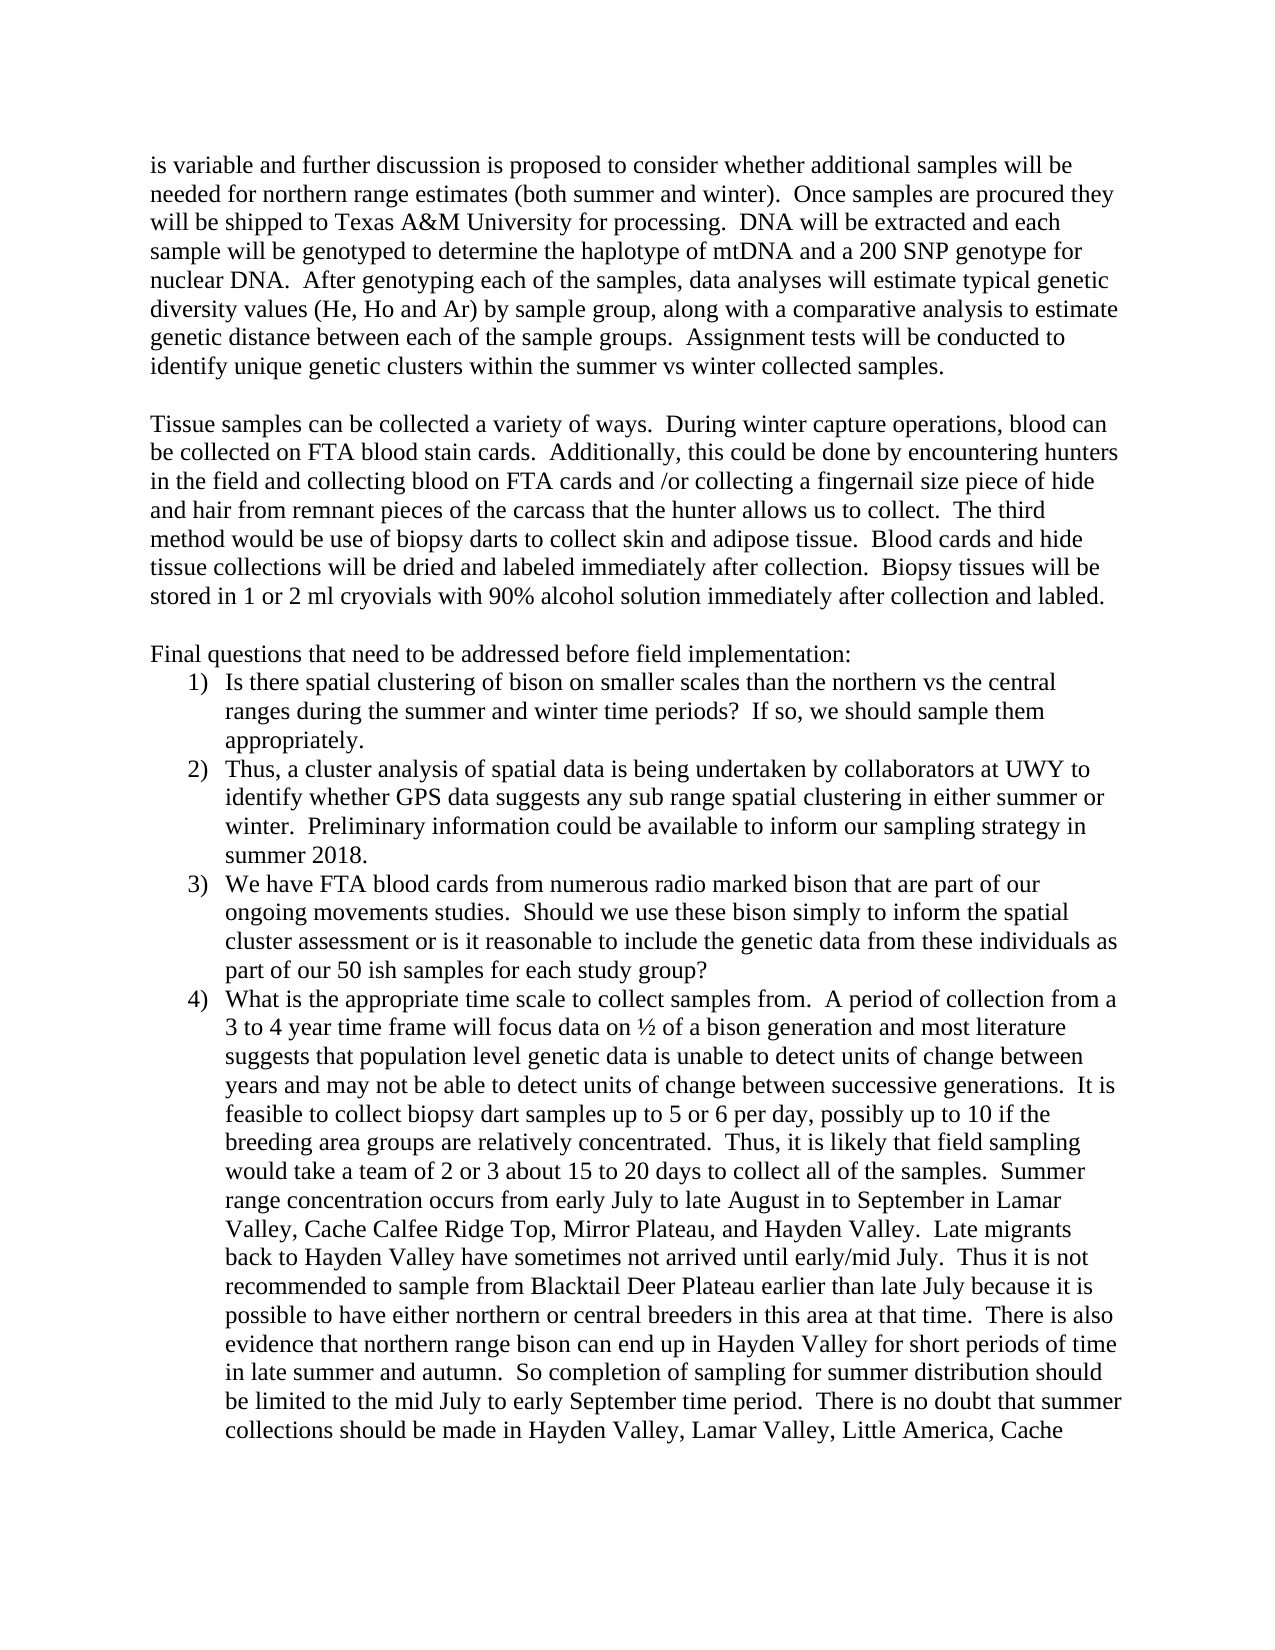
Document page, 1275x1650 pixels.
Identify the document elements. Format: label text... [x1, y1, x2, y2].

list Is there spatial clustering of bison on smaller scales than the northern vs the central ranges during the summer and winter time periods? If so, we should sample them appropriately. [187, 667, 1125, 754]
list Thus, a cluster analysis of spatial data is being undertaken by collaborators at UWY to identify whether GPS data suggests any sub range spatial clustering in either summer or winter. Preliminary information could be available to inform our sampling strategy in summer 2018. [187, 754, 1125, 869]
list We have FTA blood cards from numerous radio marked bison that are part of our ongoing movements studies. Should we use these bison simply to inform the spatial cluster assessment or is it reasonable to include the genetic data from these individuals as part of our 50 ish samples for each study group? [187, 869, 1125, 984]
text Final questions that need to be addressed before field implementation: [150, 639, 1125, 667]
text Tissue samples can be collected a variety of ways. During winter capture operations, blood can be collected on FTA blood stain cards. Additionally, this could be done by encountering hunters in the field and collecting blood on FTA cards and /or collecting a fingernail size piece of hide and hair from remnant pieces of the carcass that the hunter allows us to collect. The third method would be use of biopsy darts to collect skin and adipose tissue. Blood cards and hide tissue collections will be dried and labeled immediately after collection. Biopsy tissues will be stored in 1 or 2 ml cryovials with 90% alcohol solution immediately after collection and labled. [150, 409, 1125, 610]
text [150, 150, 1125, 380]
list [187, 984, 1125, 1444]
